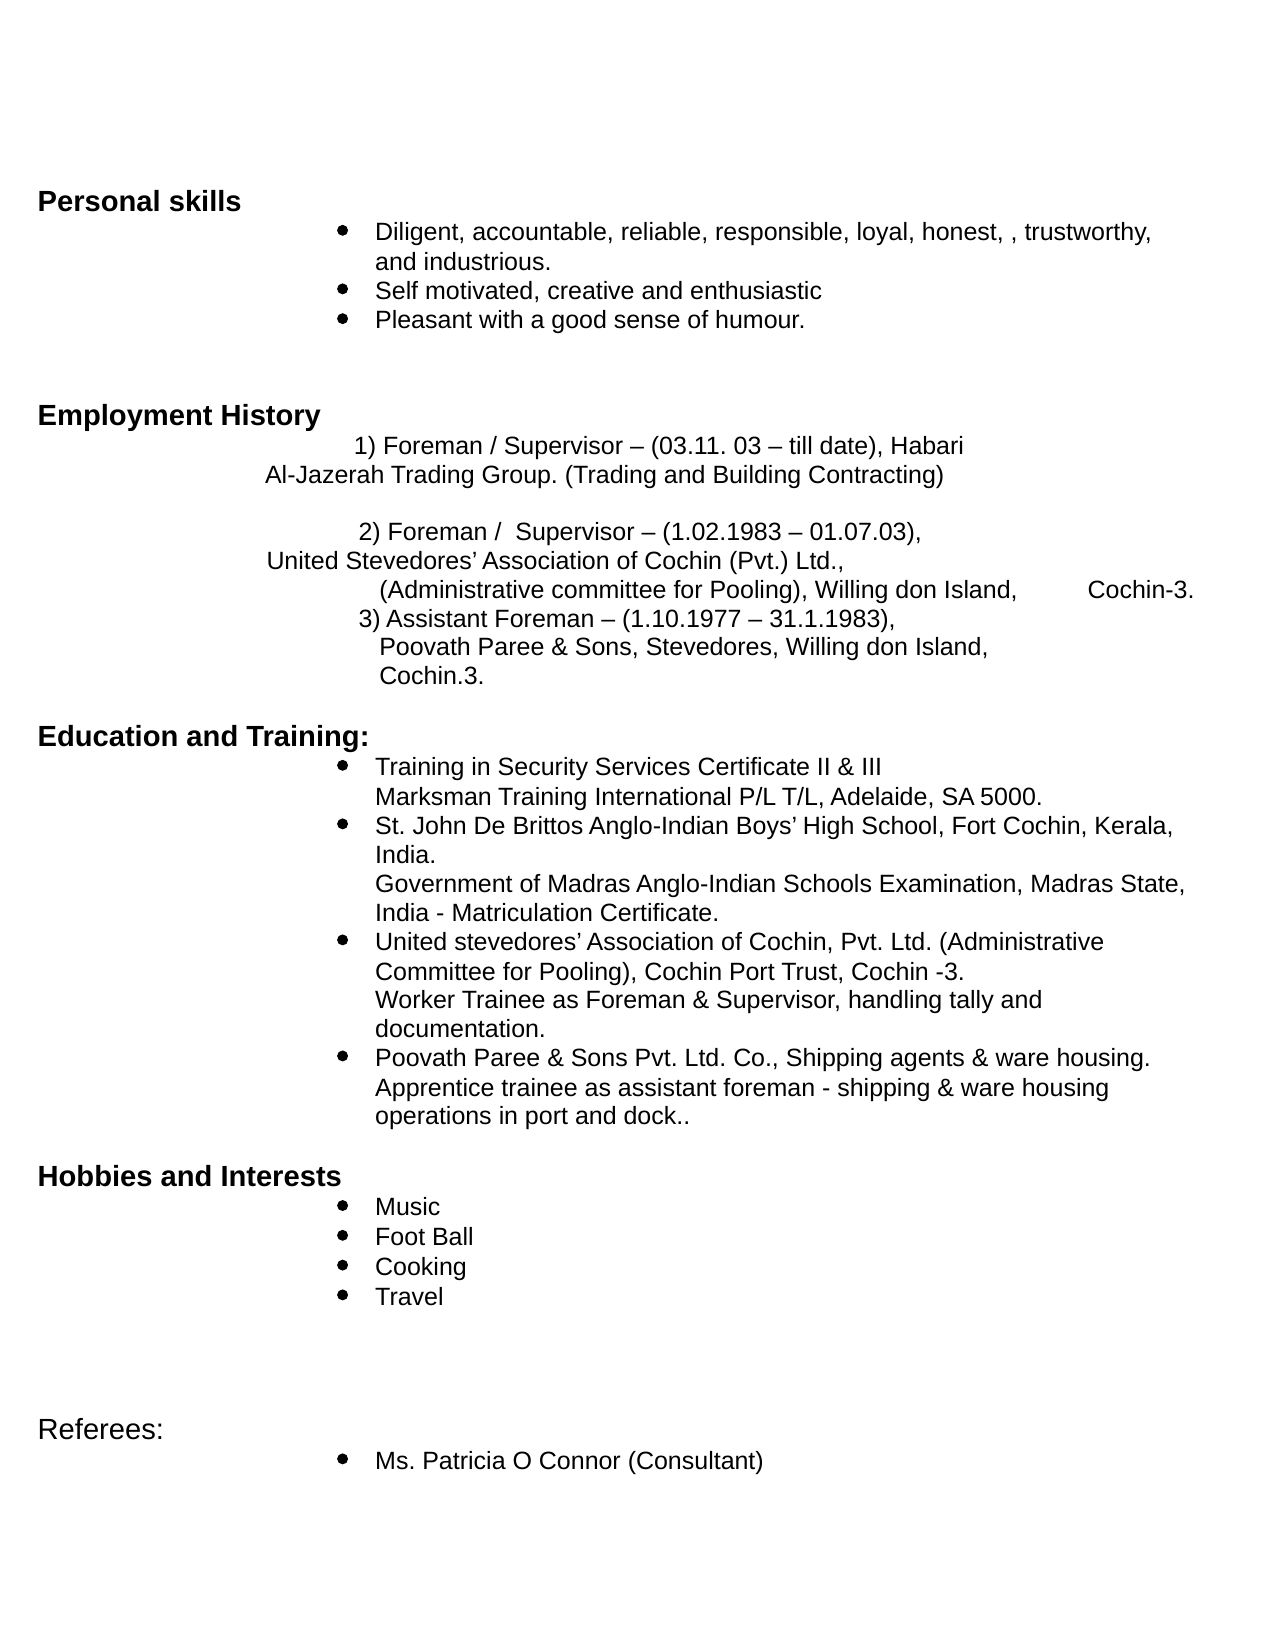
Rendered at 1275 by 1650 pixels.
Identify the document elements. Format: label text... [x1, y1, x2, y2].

list Self motivated, creative and enthusiastic [337, 276, 1200, 305]
text United Stevedores’ Association of Cochin (Pvt.) Ltd., [37, 546, 1200, 575]
text Education and Training: [37, 718, 1200, 752]
list Poovath Paree & Sons Pvt. Ltd. Co., Shipping agents & ware housing. [337, 1043, 1200, 1072]
list Travel [337, 1282, 1200, 1311]
text Referees: [37, 1412, 1200, 1446]
list Ms. Patricia O Connor (Consultant) [337, 1446, 1200, 1475]
list Foot Ball [337, 1222, 1200, 1252]
list Diligent, accountable, reliable, responsible, loyal, honest, , trustworthy, and industrious. [337, 217, 1200, 276]
list United stevedores’ Association of Cochin, Pvt. Ltd. (Administrative Committee for Pooling), Cochin Port Trust, Cochin -3. [337, 927, 1200, 985]
list Worker Trainee as Foreman & Supervisor, handling tally and documentation. [375, 985, 1200, 1043]
list St. John De Brittos Anglo-Indian Boys’ High School, Fort Cochin, Kerala, India. [337, 811, 1200, 869]
text 1) Foreman / Supervisor – (03.11. 03 – till date), Habari [262, 431, 1200, 460]
list Pleasant with a good sense of humour. [337, 305, 1200, 335]
list Apprentice trainee as assistant foreman - shipping & ware housing operations in port and dock.. [375, 1072, 1200, 1130]
list Cooking [337, 1252, 1200, 1282]
text Cochin.3. [337, 661, 1200, 690]
text Al-Jazerah Trading Group. (Trading and Building Contracting) [37, 460, 1200, 488]
text Personal skills [37, 183, 1200, 217]
list Training in Security Services Certificate II & III [337, 752, 1200, 782]
text 3) Assistant Foreman – (1.10.1977 – 31.1.1983), [337, 603, 1200, 632]
list Government of Madras Anglo-Indian Schools Examination, Madras State, India - Matriculation Certificate. [375, 869, 1200, 927]
text 2) Foreman / Supervisor – (1.02.1983 – 01.07.03), [37, 517, 1200, 546]
text Employment History [37, 397, 1200, 431]
text Hobbies and Interests [37, 1159, 1200, 1192]
list Music [337, 1192, 1200, 1222]
text (Administrative committee for Pooling), Willing don Island, Cochin-3. [337, 575, 1200, 603]
list Marksman Training International P/L T/L, Adelaide, SA 5000. [375, 782, 1200, 811]
text Poovath Paree & Sons, Stevedores, Willing don Island, [337, 632, 1200, 661]
